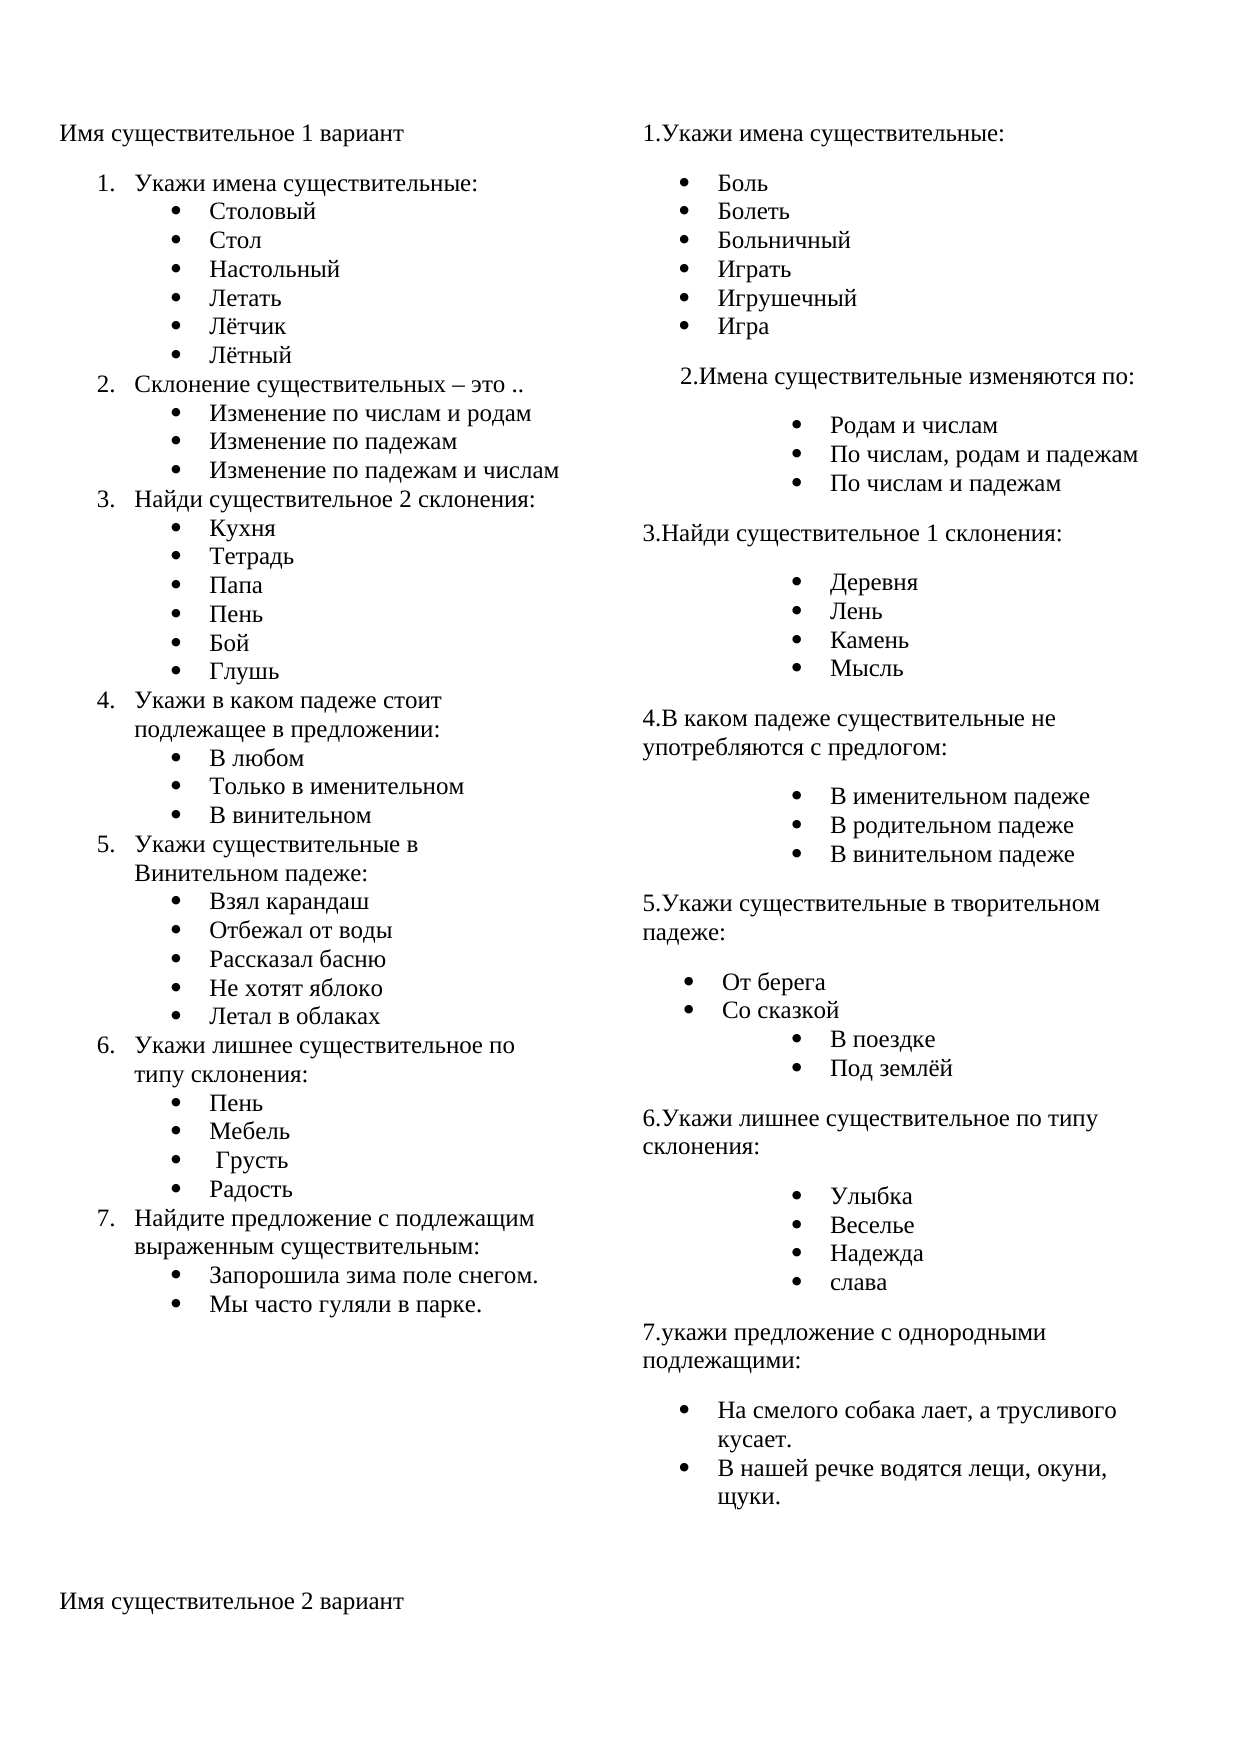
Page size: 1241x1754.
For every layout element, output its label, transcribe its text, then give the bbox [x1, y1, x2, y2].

list Веселье [792, 1210, 1152, 1238]
list В родительном падеже [792, 810, 1152, 839]
list Со сказкой [684, 996, 1152, 1024]
list Лётчик [172, 311, 568, 340]
list Настольный [172, 254, 568, 283]
list В нашей речке водятся лещи, окуни, щуки. [680, 1453, 1152, 1510]
list Папа [172, 570, 568, 599]
text 2.Имена существительные изменяются по: [680, 361, 1152, 390]
list Стол [172, 225, 568, 254]
text Имя существительное 1 вариант [59, 118, 568, 147]
list Мы часто гуляли в парке. [172, 1289, 568, 1318]
list В любом [172, 743, 568, 771]
list Игра [680, 311, 1152, 340]
list В поездке [792, 1024, 1152, 1053]
list Склонение существительных – это .. [97, 369, 568, 398]
list Укажи имена существительные: [97, 168, 568, 196]
list Изменение по числам и родам [172, 398, 568, 426]
list Тетрадь [172, 541, 568, 570]
list Грусть [172, 1145, 568, 1174]
list Играть [680, 254, 1152, 283]
list Кухня [172, 513, 568, 541]
list Взял карандаш [172, 886, 568, 915]
list слава [792, 1267, 1152, 1296]
list Запорошила зима поле снегом. [172, 1260, 568, 1289]
list Укажи существительные в Винительном падеже: [97, 829, 568, 886]
list Отбежал от воды [172, 915, 568, 944]
list Не хотят яблоко [172, 973, 568, 1001]
list Найди существительное 2 склонения: [97, 484, 568, 513]
list От берега [684, 967, 1152, 996]
list Только в именительном [172, 771, 568, 800]
list Пень [172, 1088, 568, 1116]
list Столовый [172, 196, 568, 225]
list В винительном [172, 800, 568, 829]
list Бой [172, 628, 568, 656]
list Лётный [172, 340, 568, 369]
list Изменение по падежам и числам [172, 455, 568, 484]
text Имя существительное 2 вариант [59, 1586, 568, 1615]
list Глушь [172, 656, 568, 685]
list Под землёй [792, 1053, 1152, 1082]
list Улыбка [792, 1181, 1152, 1210]
list По числам, родам и падежам [792, 439, 1152, 468]
list Рассказал басню [172, 944, 568, 973]
text 4.В каком падеже существительные не употребляются с предлогом: [642, 703, 1152, 761]
list По числам и падежам [792, 468, 1152, 497]
list Деревня [792, 567, 1152, 596]
text 7.укажи предложение с однородными подлежащими: [642, 1317, 1152, 1374]
list В винительном падеже [792, 839, 1152, 868]
list Мебель [172, 1116, 568, 1145]
list Укажи лишнее существительное по типу склонения: [97, 1030, 568, 1088]
text 5.Укажи существительные в творительном падеже: [642, 888, 1152, 946]
list Больничный [680, 225, 1152, 254]
list Родам и числам [792, 411, 1152, 439]
list Пень [172, 599, 568, 628]
list Игрушечный [680, 283, 1152, 311]
text 6.Укажи лишнее существительное по типу склонения: [642, 1103, 1152, 1160]
list Надежда [792, 1238, 1152, 1267]
list Боль [680, 168, 1152, 196]
list Мысль [792, 653, 1152, 682]
list Изменение по падежам [172, 426, 568, 455]
list Радость [172, 1174, 568, 1203]
list Летать [172, 283, 568, 311]
list В именительном падеже [792, 781, 1152, 810]
text 1.Укажи имена существительные: [642, 118, 1152, 147]
list Болеть [680, 196, 1152, 225]
list Летал в облаках [172, 1001, 568, 1030]
list Камень [792, 625, 1152, 653]
list Найдите предложение с подлежащим выраженным существительным: [97, 1203, 568, 1260]
list Лень [792, 596, 1152, 625]
list На смелого собака лает, а трусливого кусает. [680, 1395, 1152, 1453]
list Укажи в каком падеже стоит подлежащее в предложении: [97, 685, 568, 743]
text 3.Найди существительное 1 склонения: [642, 518, 1152, 546]
